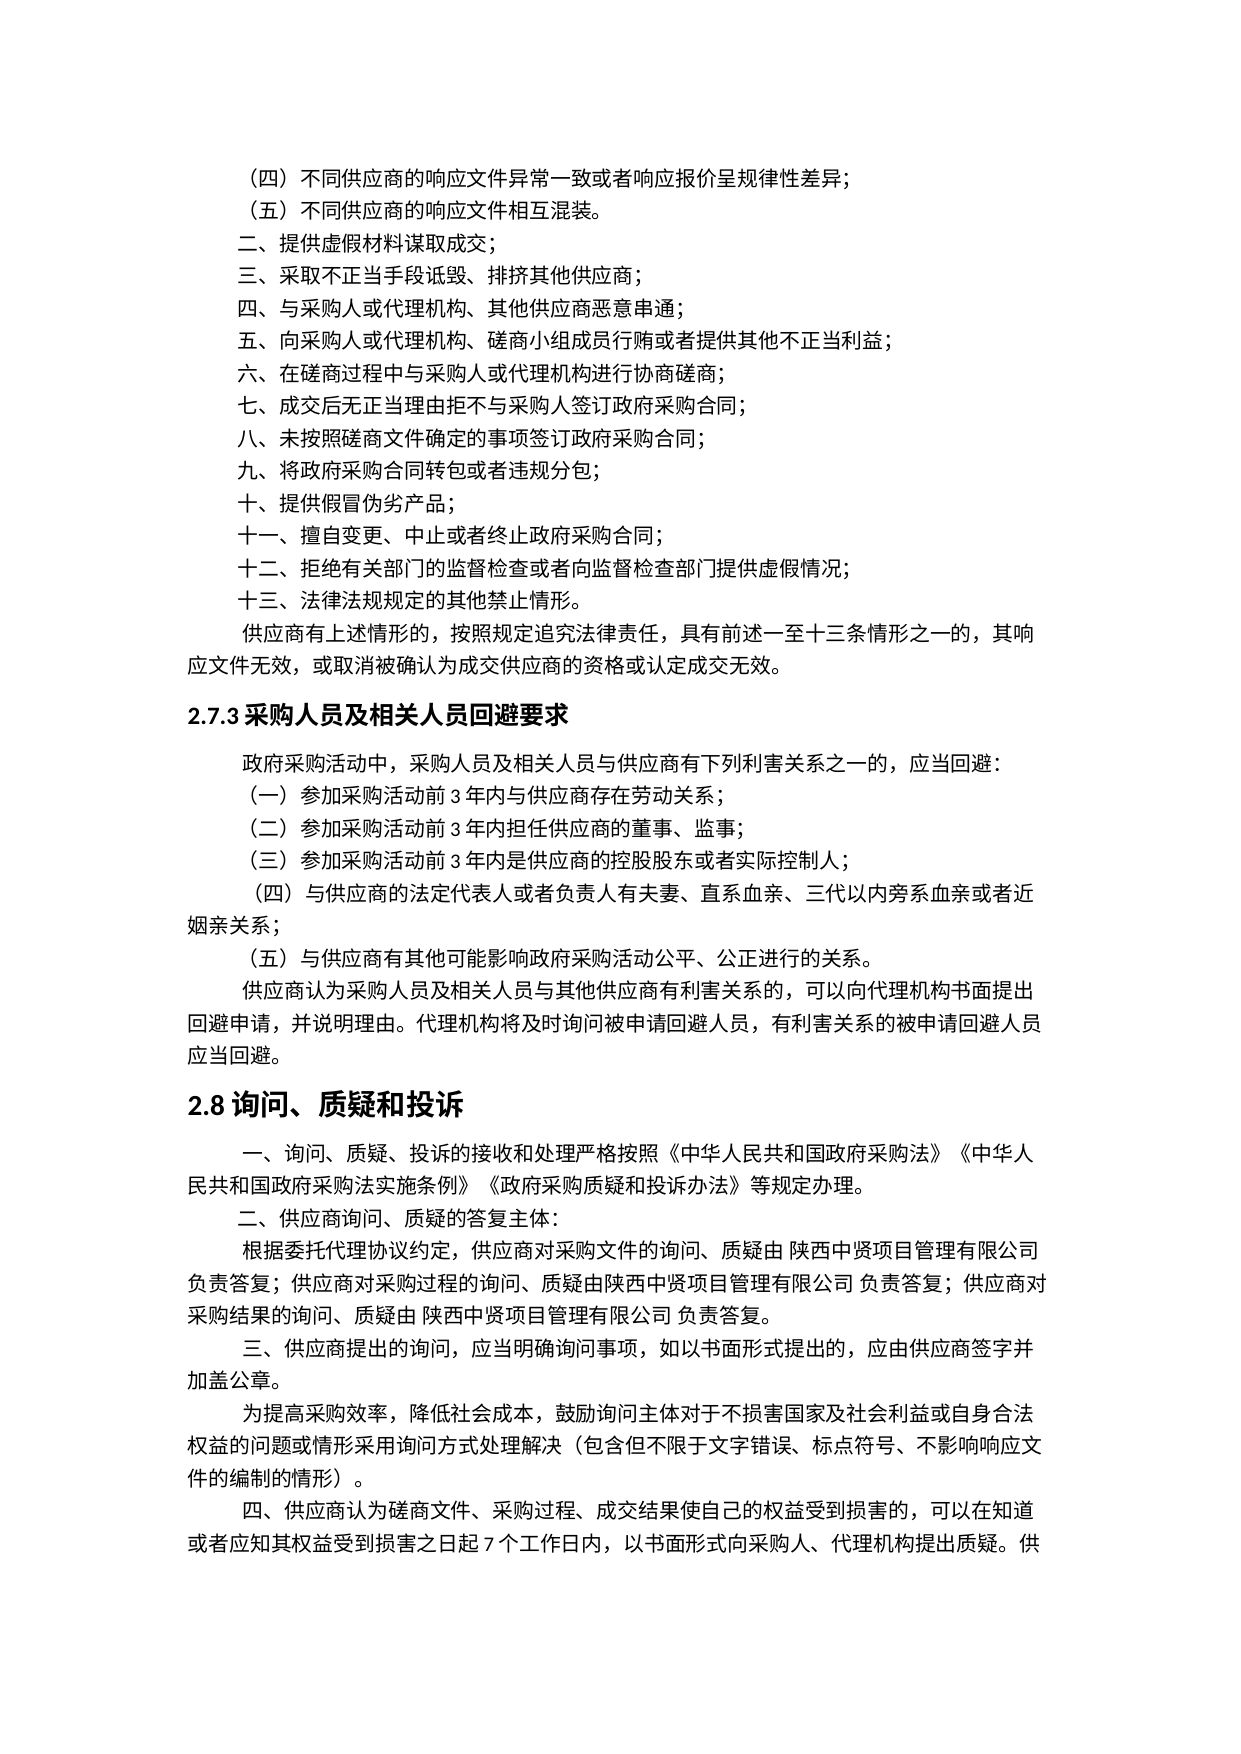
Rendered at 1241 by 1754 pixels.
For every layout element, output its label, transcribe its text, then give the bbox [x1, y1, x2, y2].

text （五）与供应商有其他可能影响政府采购活动公平、公正进行的关系。 [187, 942, 1053, 974]
text 三、供应商提出的询问，应当明确询问事项，如以书面形式提出的，应由供应商签字并加盖公章。 [187, 1332, 1053, 1397]
text 供应商有上述情形的，按照规定追究法律责任，具有前述一至十三条情形之一的，其响应文件无效，或取消被确认为成交供应商的资格或认定成交无效。 [187, 617, 1053, 682]
text 供应商认为采购人员及相关人员与其他供应商有利害关系的，可以向代理机构书面提出回避申请，并说明理由。代理机构将及时询问被申请回避人员，有利害关系的被申请回避人员应当回避。 [187, 974, 1053, 1072]
text 2.8询问、质疑和投诉 [187, 1072, 1053, 1137]
text （三）参加采购活动前3年内是供应商的控股股东或者实际控制人； [187, 844, 1053, 877]
text 十二、拒绝有关部门的监督检查或者向监督检查部门提供虚假情况； [187, 552, 1053, 584]
text （二）参加采购活动前3年内担任供应商的董事、监事； [187, 812, 1053, 844]
text 七、成交后无正当理由拒不与采购人签订政府采购合同； [187, 389, 1053, 422]
text 三、采取不正当手段诋毁、排挤其他供应商； [187, 259, 1053, 292]
text （四）不同供应商的响应文件异常一致或者响应报价呈规律性差异； [187, 162, 1053, 194]
text 六、在磋商过程中与采购人或代理机构进行协商磋商； [187, 357, 1053, 389]
text （一）参加采购活动前3年内与供应商存在劳动关系； [187, 779, 1053, 812]
text 十三、法律法规规定的其他禁止情形。 [187, 584, 1053, 617]
text 为提高采购效率，降低社会成本，鼓励询问主体对于不损害国家及社会利益或自身合法权益的问题或情形采用询问方式处理解决（包含但不限于文字错误、标点符号、不影响响应文件的编制的情形）。 [187, 1397, 1053, 1494]
text 八、未按照磋商文件确定的事项签订政府采购合同； [187, 422, 1053, 454]
text 四、与采购人或代理机构、其他供应商恶意串通； [187, 292, 1053, 324]
text （四）与供应商的法定代表人或者负责人有夫妻、直系血亲、三代以内旁系血亲或者近姻亲关系； [187, 877, 1053, 942]
text 二、供应商询问、质疑的答复主体： [187, 1202, 1053, 1234]
text 二、提供虚假材料谋取成交； [187, 227, 1053, 259]
text 政府采购活动中，采购人员及相关人员与供应商有下列利害关系之一的，应当回避： [187, 747, 1053, 779]
text 九、将政府采购合同转包或者违规分包； [187, 454, 1053, 487]
text 十一、擅自变更、中止或者终止政府采购合同； [187, 519, 1053, 552]
text 根据委托代理协议约定，供应商对采购文件的询问、质疑由 陕西中贤项目管理有限公司 负责答复；供应商对采购过程的询问、质疑由陕西中贤项目管理有限公司 负责答复；供应商对采购结果的询问、质疑由 陕西中贤项目管理有限公司 负责答复。 [187, 1234, 1053, 1332]
text 一、询问、质疑、投诉的接收和处理严格按照《中华人民共和国政府采购法》《中华人民共和国政府采购法实施条例》《政府采购质疑和投诉办法》等规定办理。 [187, 1137, 1053, 1202]
text 五、向采购人或代理机构、磋商小组成员行贿或者提供其他不正当利益； [187, 324, 1053, 357]
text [187, 1494, 1053, 1559]
text （五）不同供应商的响应文件相互混装。 [187, 194, 1053, 227]
text 十、提供假冒伪劣产品； [187, 487, 1053, 519]
text 2.7.3采购人员及相关人员回避要求 [187, 682, 1053, 747]
